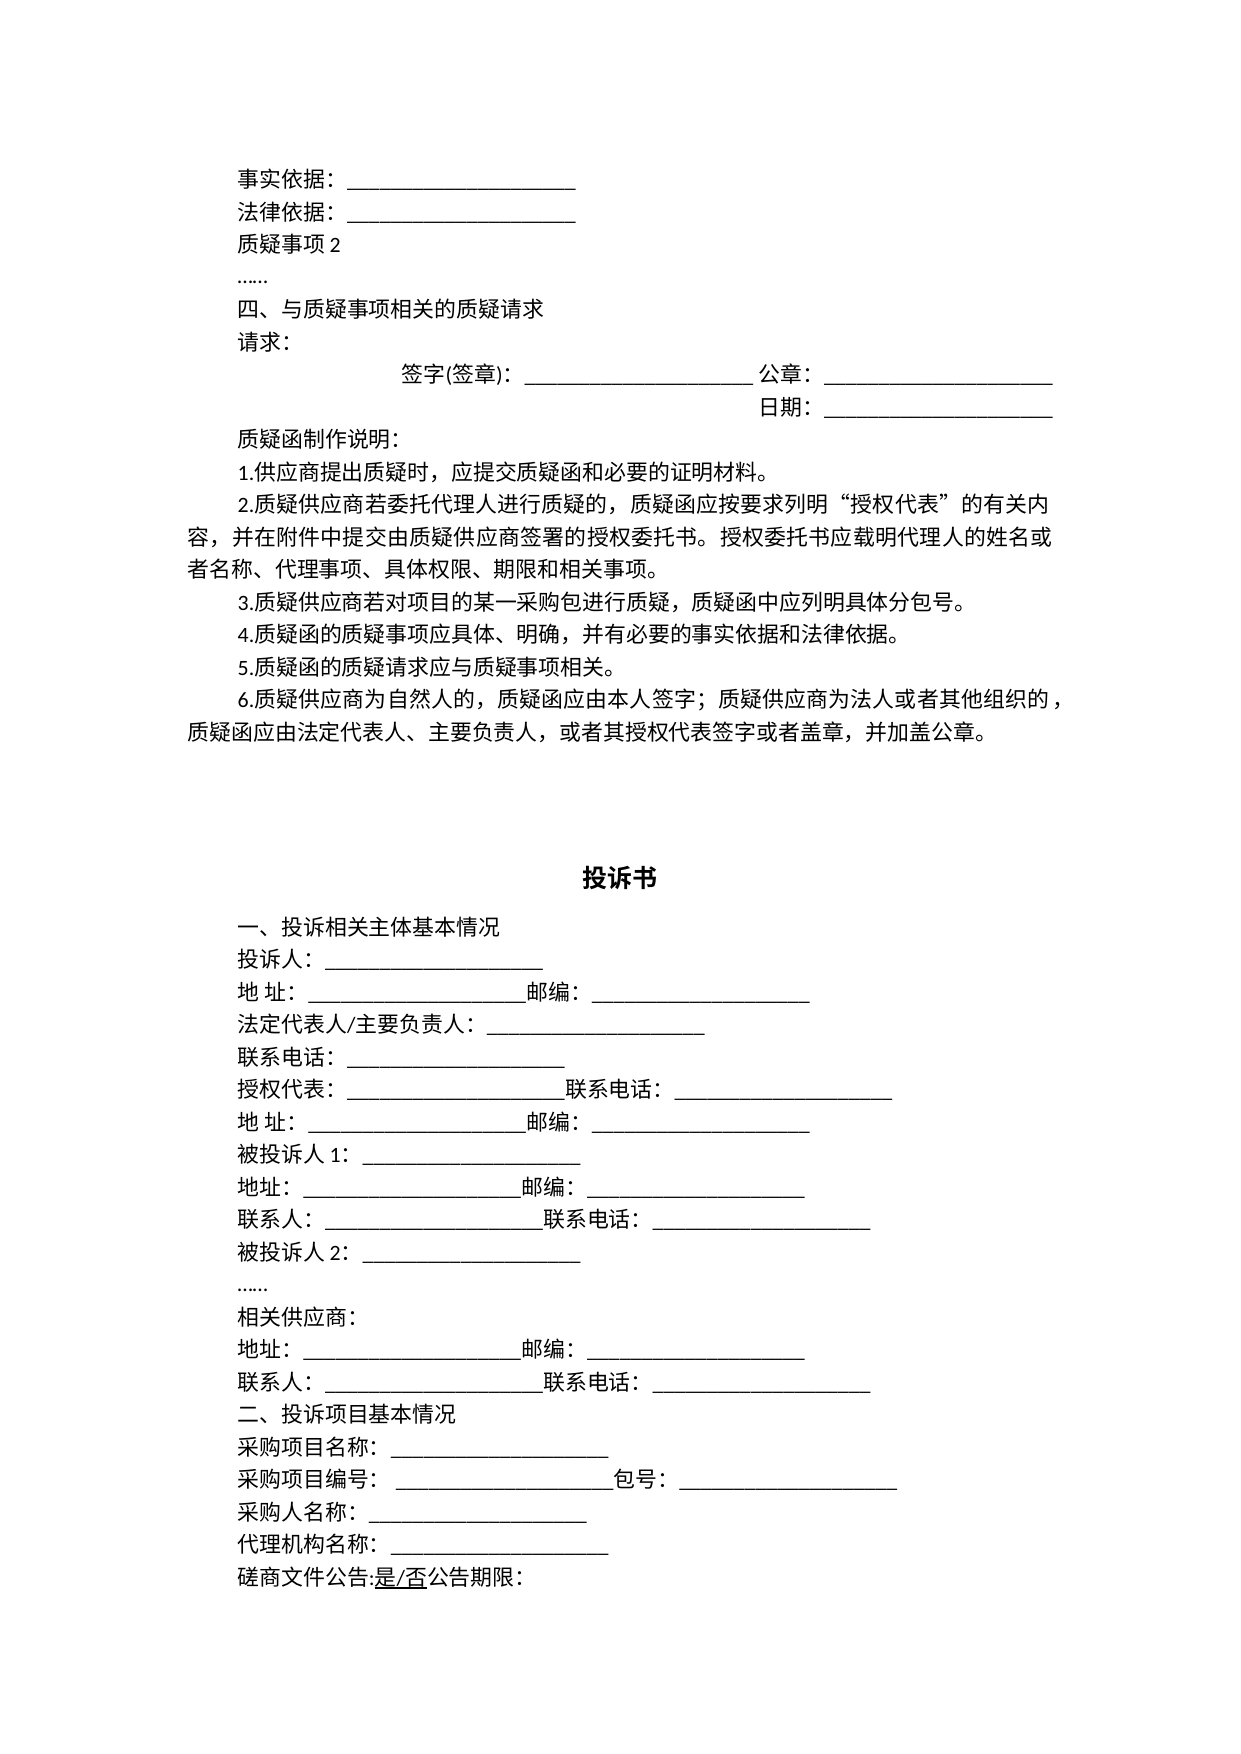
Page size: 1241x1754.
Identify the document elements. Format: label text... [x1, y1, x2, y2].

text 日期：_____________________ [187, 389, 1053, 422]
text 被投诉人2：____________________ [187, 1234, 1053, 1267]
text 1.供应商提出质疑时，应提交质疑函和必要的证明材料。 [187, 454, 1053, 487]
text 4.质疑函的质疑事项应具体、明确，并有必要的事实依据和法律依据。 [187, 617, 1053, 649]
text 事实依据：_____________________ [187, 162, 1053, 194]
text …… [187, 1267, 1053, 1299]
text 5.质疑函的质疑请求应与质疑事项相关。 [187, 649, 1053, 682]
text 2.质疑供应商若委托代理人进行质疑的，质疑函应按要求列明“授权代表”的有关内容，并在附件中提交由质疑供应商签署的授权委托书。授权委托书应载明代理人的姓名或者名称、代理事项、具体权限、期限和相关事项。 [187, 487, 1053, 584]
text 采购项目名称：____________________ [187, 1429, 1053, 1462]
text 投诉书 [187, 844, 1053, 909]
text 签字(签章)：_____________________ 公章：_____________________ [187, 357, 1053, 389]
text 法律依据：_____________________ [187, 194, 1053, 227]
text 采购项目编号： ____________________包号：____________________ [187, 1462, 1053, 1494]
text 联系人：____________________联系电话：____________________ [187, 1364, 1053, 1397]
text …… [187, 259, 1053, 292]
text 一、投诉相关主体基本情况 [187, 909, 1053, 942]
text 投诉人：____________________ [187, 942, 1053, 974]
text 地址：____________________邮编：____________________ [187, 1332, 1053, 1364]
text 质疑函制作说明： [187, 422, 1053, 454]
text 联系电话：____________________ [187, 1039, 1053, 1072]
text 质疑事项2 [187, 227, 1053, 259]
text 请求： [187, 324, 1053, 357]
text 地 址：____________________邮编：____________________ [187, 1104, 1053, 1137]
text 被投诉人1：____________________ [187, 1137, 1053, 1169]
text 二、投诉项目基本情况 [187, 1397, 1053, 1429]
text 四、与质疑事项相关的质疑请求 [187, 292, 1053, 324]
text 3.质疑供应商若对项目的某一采购包进行质疑，质疑函中应列明具体分包号。 [187, 584, 1053, 617]
text 6.质疑供应商为自然人的，质疑函应由本人签字；质疑供应商为法人或者其他组织的，质疑函应由法定代表人、主要负责人，或者其授权代表签字或者盖章，并加盖公章。 [187, 682, 1053, 747]
text 磋商文件公告:是/否公告期限： [187, 1559, 1053, 1592]
text 采购人名称：____________________ [187, 1494, 1053, 1527]
text 法定代表人/主要负责人：____________________ [187, 1007, 1053, 1039]
text 代理机构名称：____________________ [187, 1527, 1053, 1559]
text 地址：____________________邮编：____________________ [187, 1169, 1053, 1202]
text 联系人：____________________联系电话：____________________ [187, 1202, 1053, 1234]
text 授权代表：____________________联系电话：____________________ [187, 1072, 1053, 1104]
text 地 址：____________________邮编：____________________ [187, 974, 1053, 1007]
text 相关供应商： [187, 1299, 1053, 1332]
